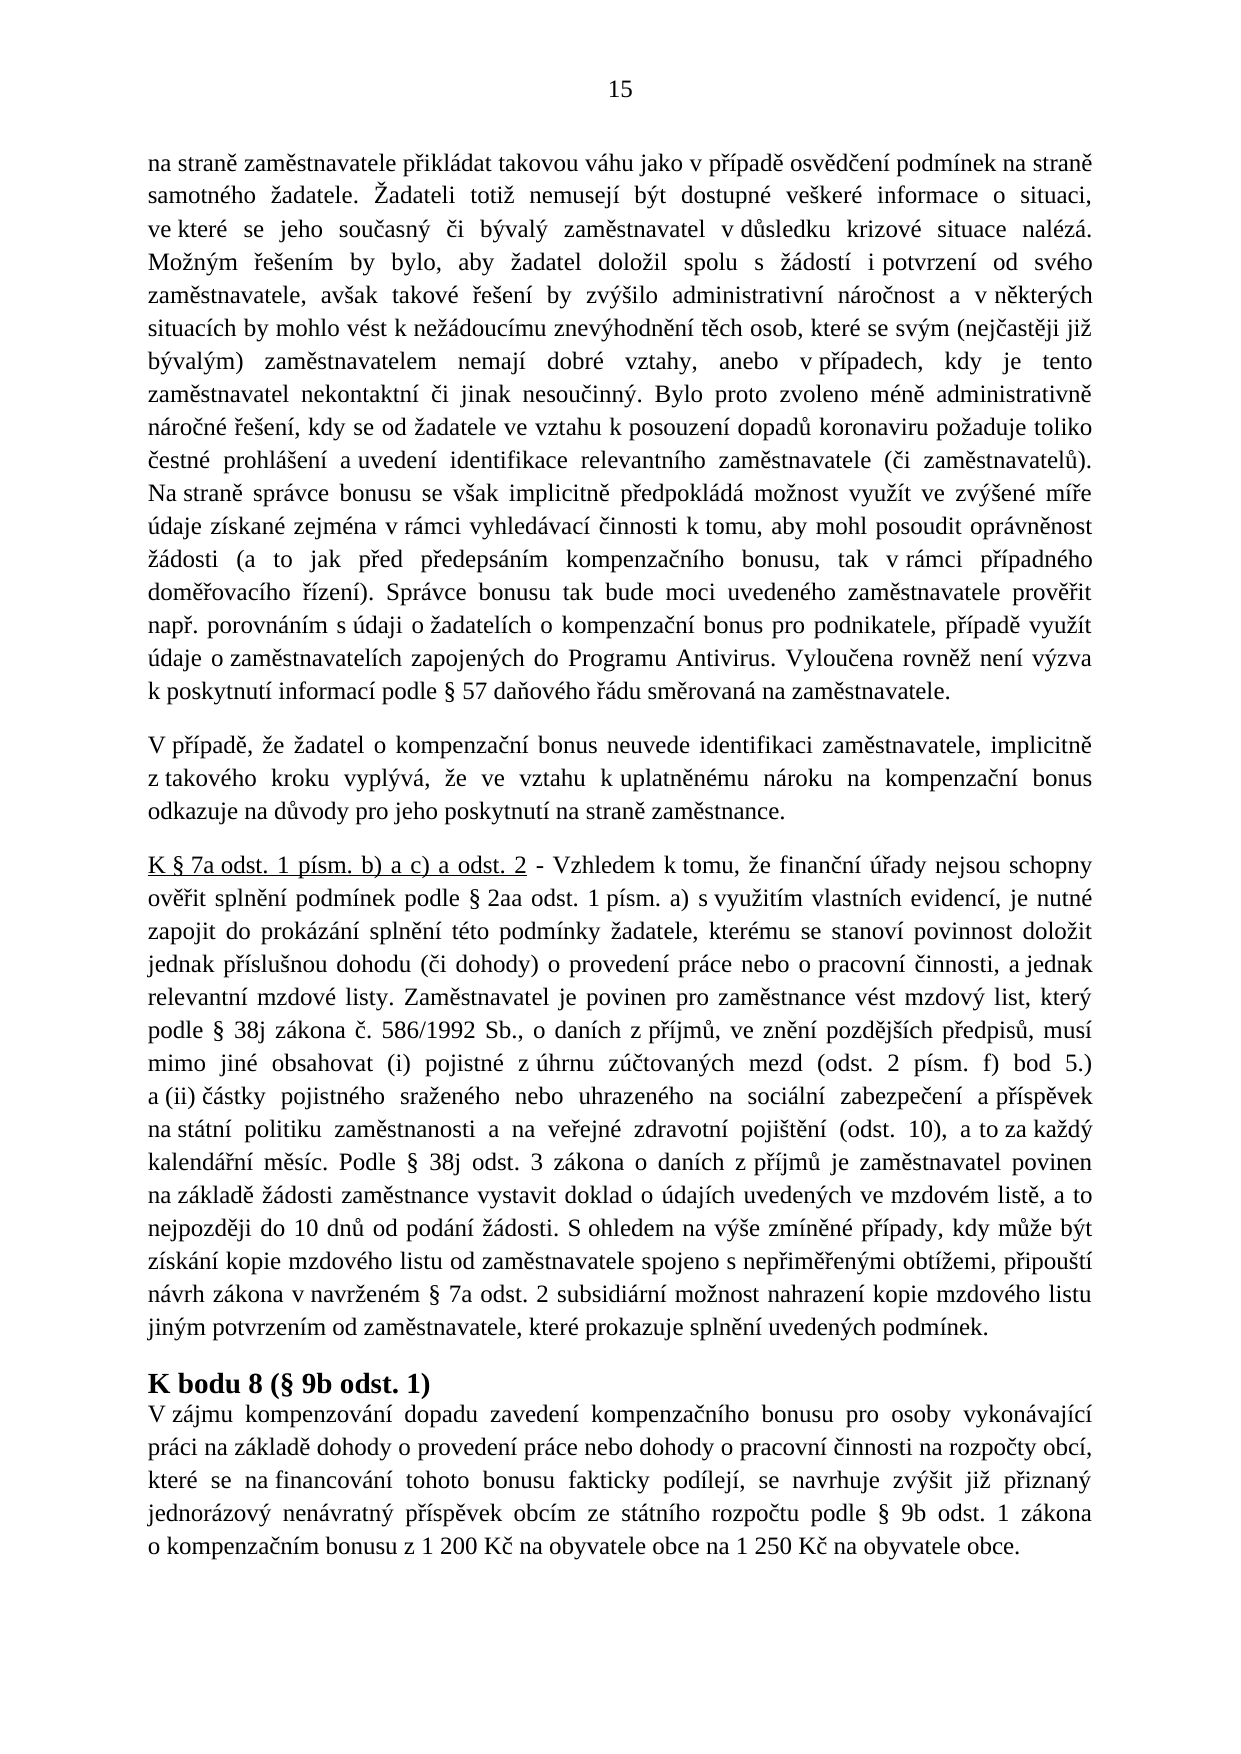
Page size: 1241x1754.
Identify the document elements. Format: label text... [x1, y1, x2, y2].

text K bodu 8 (§ 9b odst. 1) [148, 1366, 1093, 1399]
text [148, 148, 1093, 705]
text V zájmu kompenzování dopadu zavedení kompenzačního bonusu pro osoby vykonávající práci na základě dohody o provedení práce nebo dohody o pracovní činnosti na rozpočty obcí, které se na financování tohoto bonusu fakticky podílejí, se navrhuje zvýšit již přiznaný jednorázový nenávratný příspěvek obcím ze státního rozpočtu podle § 9b odst. 1 zákona o kompenzačním bonusu z 1 200 Kč na obyvatele obce na 1 250 Kč na obyvatele obce. [148, 1399, 1093, 1560]
text K § 7a odst. 1 písm. b) a c) a odst. 2 - Vzhledem k tomu, že finanční úřady nejsou schopny ověřit splnění podmínek podle § 2aa odst. 1 písm. a) s využitím vlastních evidencí, je nutné zapojit do prokázání splnění této podmínky žadatele, kterému se stanoví povinnost doložit jednak příslušnou dohodu (či dohody) o provedení práce nebo o pracovní činnosti, a jednak relevantní mzdové listy. Zaměstnavatel je povinen pro zaměstnance vést mzdový list, který podle § 38j zákona č. 586/1992 Sb., o daních z příjmů, ve znění pozdějších předpisů, musí mimo jiné obsahovat (i) pojistné z úhrnu zúčtovaných mezd (odst. 2 písm. f) bod 5.) a (ii) částky pojistného sraženého nebo uhrazeného na sociální zabezpečení a příspěvek na státní politiku zaměstnanosti a na veřejné zdravotní pojištění (odst. 10), a to za každý kalendářní měsíc. Podle § 38j odst. 3 zákona o daních z příjmů je zaměstnavatel povinen na základě žádosti zaměstnance vystavit doklad o údajích uvedených ve mzdovém listě, a to nejpozději do 10 dnů od podání žádosti. S ohledem na výše zmíněné případy, kdy může být získání kopie mzdového listu od zaměstnavatele spojeno s nepřiměřenými obtížemi, připouští návrh zákona v navrženém § 7a odst. 2 subsidiární možnost nahrazení kopie mzdového listu jiným potvrzením od zaměstnavatele, které prokazuje splnění uvedených podmínek. [148, 850, 1093, 1341]
text V případě, že žadatel o kompenzační bonus neuvede identifikaci zaměstnavatele, implicitně z takového kroku vyplývá, že ve vztahu k uplatněnému nároku na kompenzační bonus odkazuje na důvody pro jeho poskytnutí na straně zaměstnance. [148, 730, 1093, 824]
